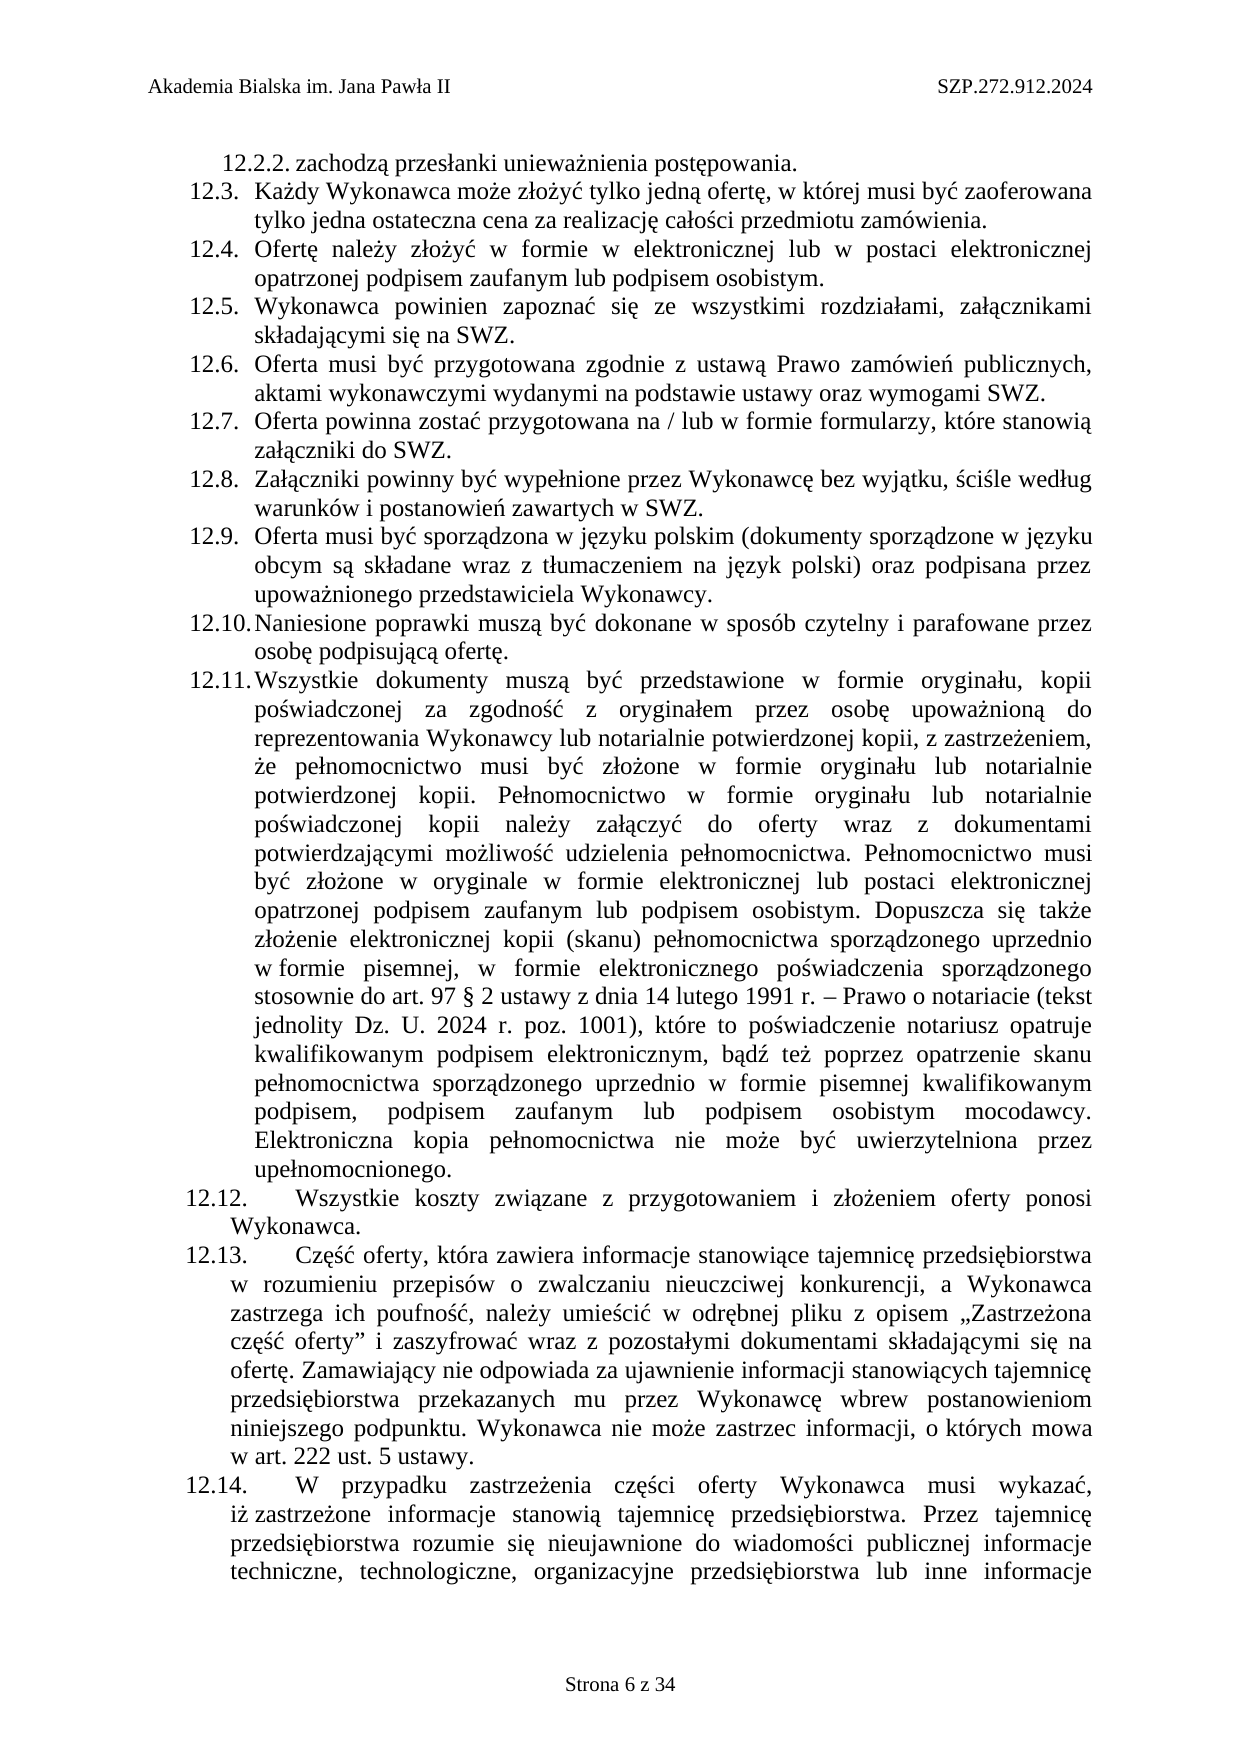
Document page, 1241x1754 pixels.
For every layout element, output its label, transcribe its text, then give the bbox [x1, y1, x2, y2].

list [185, 1470, 1093, 1585]
list Część oferty, która zawiera informacje stanowiące tajemnicę przedsiębiorstwa w rozumieniu przepisów o zwalczaniu nieuczciwej konkurencji, a Wykonawca zastrzega ich poufność, należy umieścić w odrębnej pliku z opisem „Zastrzeżona część oferty” i zaszyfrować wraz z pozostałymi dokumentami składającymi się na ofertę. Zamawiający nie odpowiada za ujawnienie informacji stanowiących tajemnicę przedsiębiorstwa przekazanych mu przez Wykonawcę wbrew postanowieniom niniejszego podpunktu. Wykonawca nie może zastrzec informacji, o których mowa w art. 222 ust. 5 ustawy. [185, 1240, 1093, 1470]
list Oferta powinna zostać przygotowana na / lub w formie formularzy, które stanowią załączniki do SWZ. [189, 406, 1093, 464]
list Wykonawca powinien zapoznać się ze wszystkimi rozdziałami, załącznikami składającymi się na SWZ. [189, 291, 1093, 349]
list Oferta musi być sporządzona w języku polskim (dokumenty sporządzone w języku obcym są składane wraz z tłumaczeniem na język polski) oraz podpisana przez upoważnionego przedstawiciela Wykonawcy. [189, 521, 1093, 608]
list Ofertę należy złożyć w formie w elektronicznej lub w postaci elektronicznej opatrzonej podpisem zaufanym lub podpisem osobistym. [189, 234, 1093, 291]
list Załączniki powinny być wypełnione przez Wykonawcę bez wyjątku, ściśle według warunków i postanowień zawartych w SWZ. [189, 464, 1093, 521]
list Naniesione poprawki muszą być dokonane w sposób czytelny i parafowane przez osobę podpisującą ofertę. [189, 608, 1093, 665]
list Wszystkie dokumenty muszą być przedstawione w formie oryginału, kopii poświadczonej za zgodność z oryginałem przez osobę upoważnioną do reprezentowania Wykonawcy lub notarialnie potwierdzonej kopii, z zastrzeżeniem, że pełnomocnictwo musi być złożone w formie oryginału lub notarialnie potwierdzonej kopii. Pełnomocnictwo w formie oryginału lub notarialnie poświadczonej kopii należy załączyć do oferty wraz z dokumentami potwierdzającymi możliwość udzielenia pełnomocnictwa. Pełnomocnictwo musi być złożone w oryginale w formie elektronicznej lub postaci elektronicznej opatrzonej podpisem zaufanym lub podpisem osobistym. Dopuszcza się także złożenie elektronicznej kopii (skanu) pełnomocnictwa sporządzonego uprzednio w formie pisemnej, w formie elektronicznego poświadczenia sporządzonego stosownie do art. 97 § 2 ustawy z dnia 14 lutego 1991 r. – Prawo o notariacie (tekst jednolity Dz. U. 2024 r. poz. 1001), które to poświadczenie notariusz opatruje kwalifikowanym podpisem elektronicznym, bądź też poprzez opatrzenie skanu pełnomocnictwa sporządzonego uprzednio w formie pisemnej kwalifikowanym podpisem, podpisem zaufanym lub podpisem osobistym mocodawcy. Elektroniczna kopia pełnomocnictwa nie może być uwierzytelniona przez upełnomocnionego. [189, 665, 1093, 1183]
list Oferta musi być przygotowana zgodnie z ustawą Prawo zamówień publicznych, aktami wykonawczymi wydanymi na podstawie ustawy oraz wymogami SWZ. [189, 349, 1093, 406]
list zachodzą przesłanki unieważnienia postępowania. [222, 148, 1093, 176]
list Wszystkie koszty związane z przygotowaniem i złożeniem oferty ponosi Wykonawca. [185, 1183, 1093, 1240]
list Każdy Wykonawca może złożyć tylko jedną ofertę, w której musi być zaoferowana tylko jedna ostateczna cena za realizację całości przedmiotu zamówienia. [189, 176, 1093, 234]
